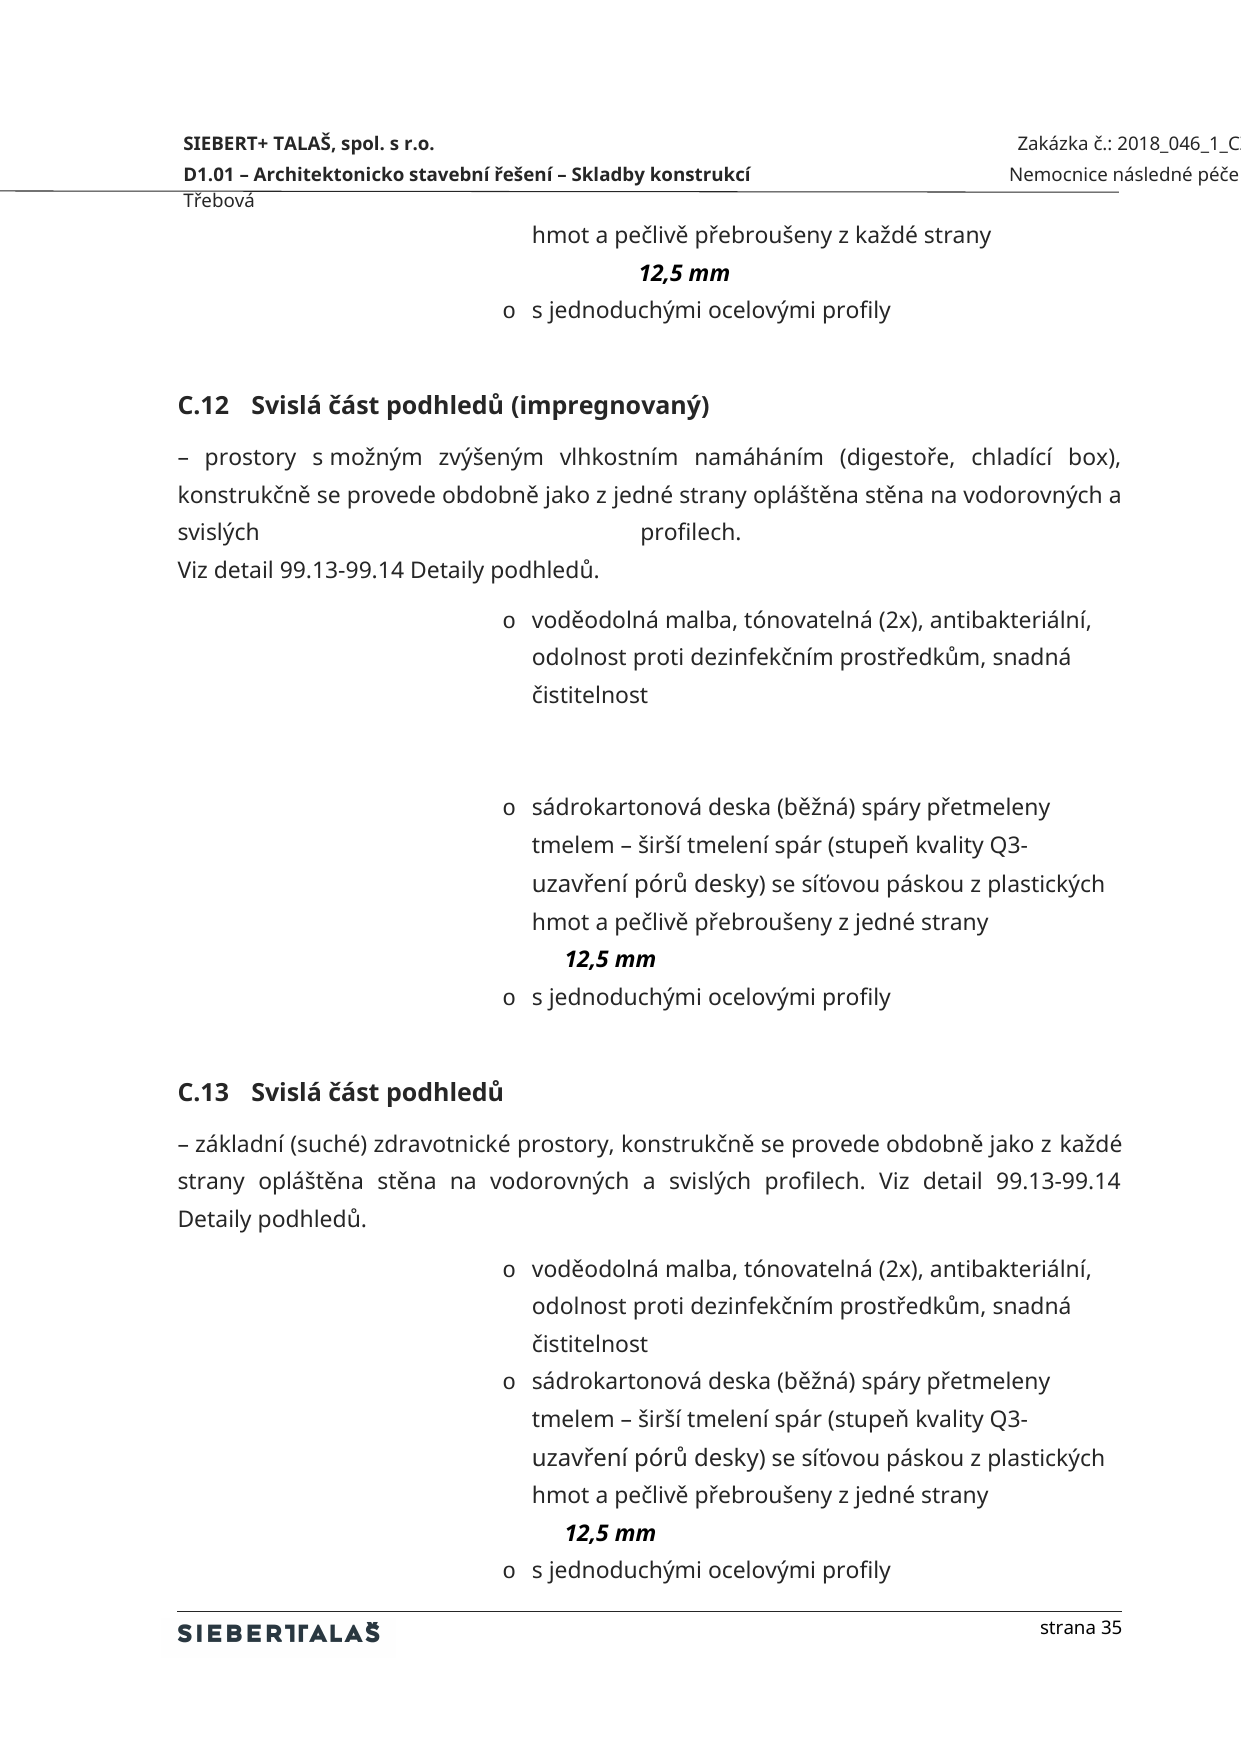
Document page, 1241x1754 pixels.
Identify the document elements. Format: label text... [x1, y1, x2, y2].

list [502, 219, 1122, 288]
list sádrokartonová deska (běžná) spáry přetmeleny tmelem – širší tmelení spár (stupeň kvality Q3-uzavření pórů desky) se síťovou páskou z plastických hmot a pečlivě přebroušeny z jedné strany 12,5 mm [502, 791, 1122, 974]
list s jednoduchými ocelovými profily [502, 980, 1122, 1012]
text C.13 Svislá část podhledů [177, 1074, 1122, 1108]
list sádrokartonová deska (běžná) spáry přetmeleny tmelem – širší tmelení spár (stupeň kvality Q3-uzavření pórů desky) se síťovou páskou z plastických hmot a pečlivě přebroušeny z jedné strany 12,5 mm [502, 1365, 1122, 1548]
list voděodolná malba, tónovatelná (2x), antibakteriální, odolnost proti dezinfekčním prostředkům, snadná čistitelnost [502, 1253, 1122, 1359]
picture [160, 1618, 397, 1658]
text – základní (suché) zdravotnické prostory, konstrukčně se provede obdobně jako z každé strany opláštěna stěna na vodorovných a svislých profilech. Viz detail 99.13-99.14 Detaily podhledů. [177, 1128, 1122, 1234]
list s jednoduchými ocelovými profily [502, 1554, 1122, 1586]
list s jednoduchými ocelovými profily [502, 294, 1122, 325]
text – prostory s možným zvýšeným vlhkostním namáháním (digestoře, chladící box), konstrukčně se provede obdobně jako z jedné strany opláštěna stěna na vodorovných a svislých profilech. Viz detail 99.13-99.14 Detaily podhledů. [177, 441, 1122, 585]
text C.12 Svislá část podhledů (impregnovaný) [177, 388, 1122, 422]
list voděodolná malba, tónovatelná (2x), antibakteriální, odolnost proti dezinfekčním prostředkům, snadná čistitelnost [502, 604, 1122, 710]
